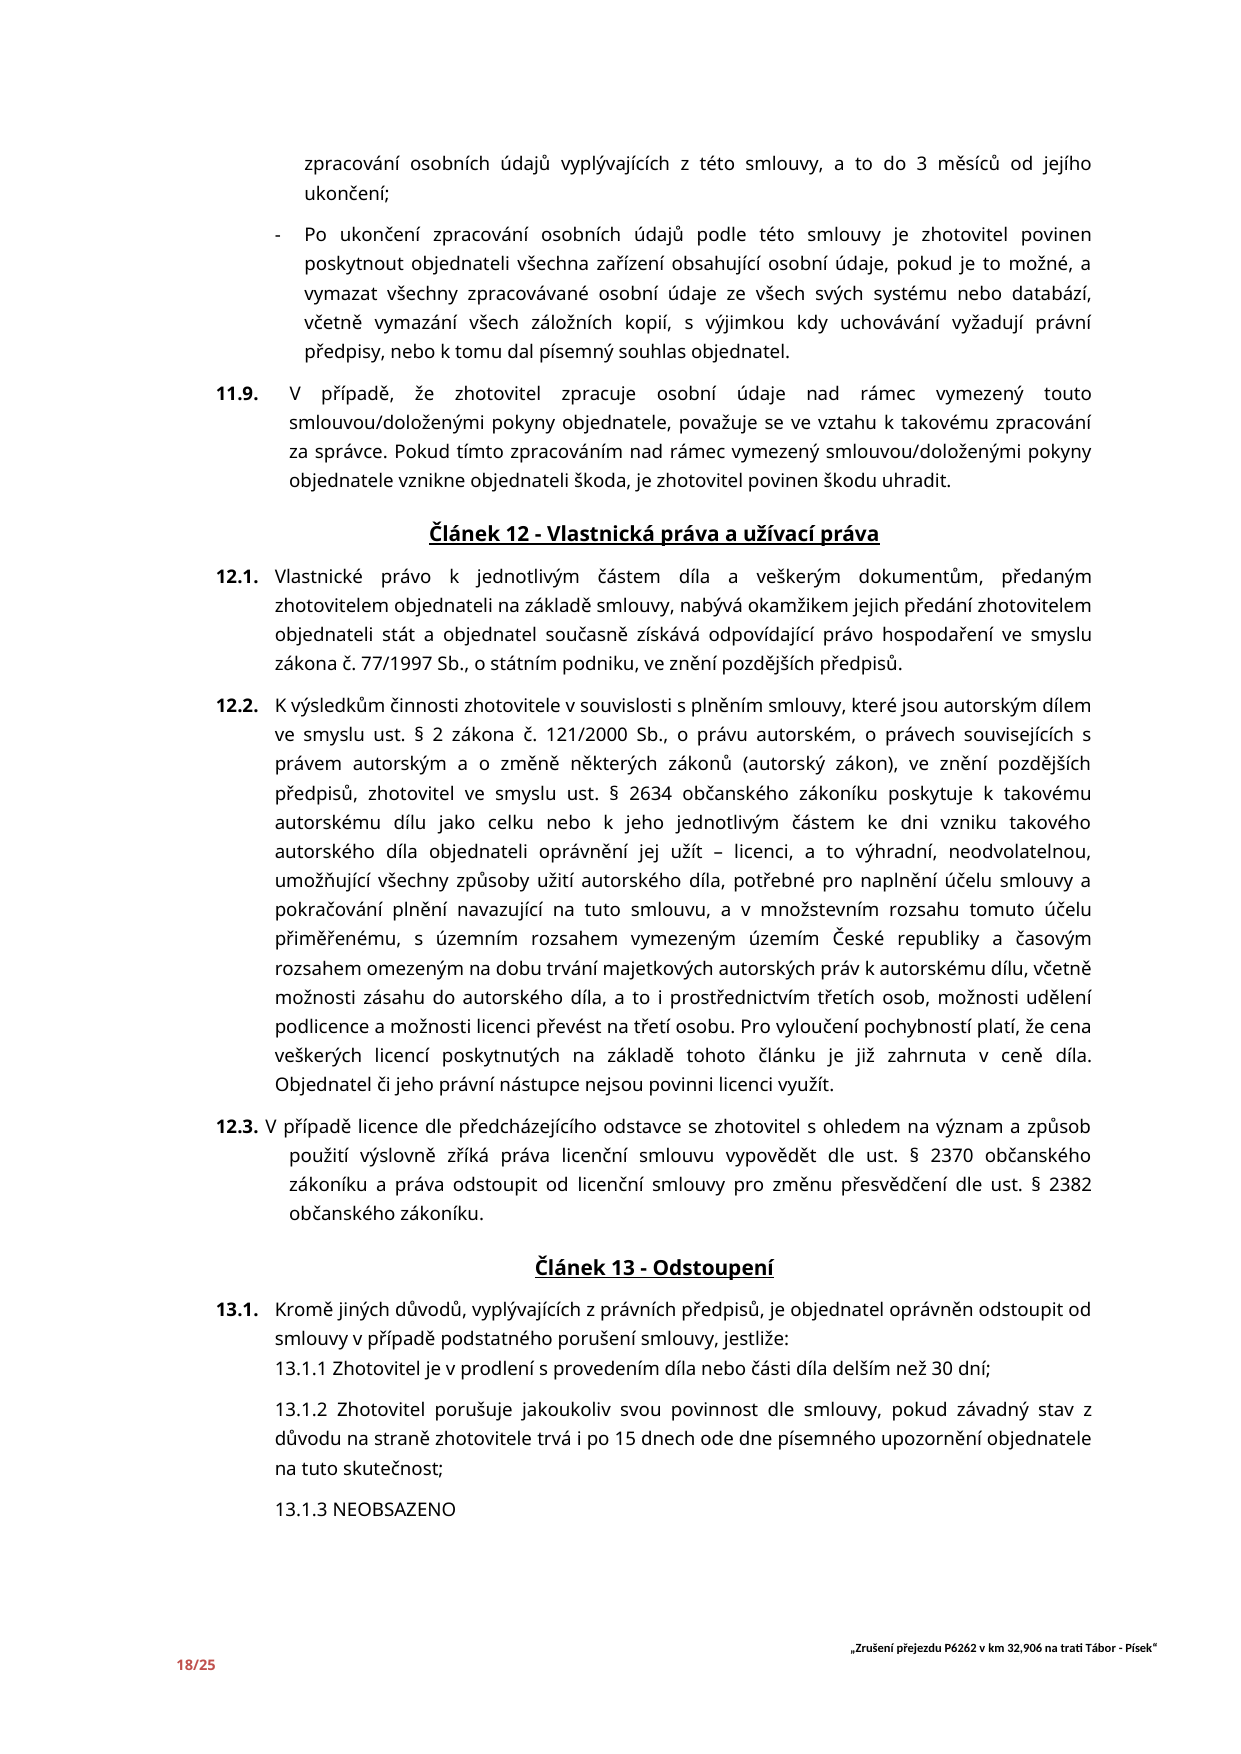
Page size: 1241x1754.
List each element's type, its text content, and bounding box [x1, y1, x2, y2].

text - Po ukončení zpracování osobních údajů podle této smlouvy je zhotovitel povinen poskytnout objednateli všechna zařízení obsahující osobní údaje, pokud je to možné, a vymazat všechny zpracovávané osobní údaje ze všech svých systému nebo databází, včetně vymazání všech záložních kopií, s výjimkou kdy uchovávání vyžadují právní předpisy, nebo k tomu dal písemný souhlas objednatel. [274, 218, 1093, 364]
text 11.9. V případě, že zhotovitel zpracuje osobní údaje nad rámec vymezený touto smlouvou/doloženými pokyny objednatele, považuje se ve vztahu k takovému zpracování za správce. Pokud tímto zpracováním nad rámec vymezený smlouvou/doloženými pokyny objednatele vznikne objednateli škoda, je zhotovitel povinen škodu uhradit. [216, 377, 1093, 493]
text 12.2. K výsledkům činnosti zhotovitele v souvislosti s plněním smlouvy, které jsou autorským dílem ve smyslu ust. § 2 zákona č. 121/2000 Sb., o právu autorském, o právech souvisejících s právem autorským a o změně některých zákonů (autorský zákon), ve znění pozdějších předpisů, zhotovitel ve smyslu ust. § 2634 občanského zákoníku poskytuje k takovému autorskému dílu jako celku nebo k jeho jednotlivým částem ke dni vzniku takového autorského díla objednateli oprávnění jej užít – licenci, a to výhradní, neodvolatelnou, umožňující všechny způsoby užití autorského díla, potřebné pro naplnění účelu smlouvy a pokračování plnění navazující na tuto smlouvu, a v množstevním rozsahu tomuto účelu přiměřenému, s územním rozsahem vymezeným územím České republiky a časovým rozsahem omezeným na dobu trvání majetkových autorských práv k autorskému dílu, včetně možnosti zásahu do autorského díla, a to i prostřednictvím třetích osob, možnosti udělení podlicence a možnosti licenci převést na třetí osobu. Pro vyloučení pochybností platí, že cena veškerých licencí poskytnutých na základě tohoto článku je již zahrnuta v ceně díla. Objednatel či jeho právní nástupce nejsou povinni licenci využít. [216, 689, 1093, 1097]
text 13.1. Kromě jiných důvodů, vyplývajících z právních předpisů, je objednatel oprávněn odstoupit od smlouvy v případě podstatného porušení smlouvy, jestliže: [216, 1293, 1093, 1352]
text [274, 147, 1093, 206]
subtitle Článek 12 - Vlastnická práva a užívací práva [216, 518, 1093, 547]
text 13.1.1 Zhotovitel je v prodlení s provedením díla nebo části díla delším než 30 dní; [274, 1352, 1093, 1381]
text 12.1. Vlastnické právo k jednotlivým částem díla a veškerým dokumentům, předaným zhotovitelem objednateli na základě smlouvy, nabývá okamžikem jejich předání zhotovitelem objednateli stát a objednatel současně získává odpovídající právo hospodaření ve smyslu zákona č. 77/1997 Sb., o státním podniku, ve znění pozdějších předpisů. [216, 560, 1093, 677]
text 13.1.3 NEOBSAZENO [274, 1493, 1093, 1522]
subtitle Článek 13 - Odstoupení [216, 1252, 1093, 1281]
text 12.3. V případě licence dle předcházejícího odstavce se zhotovitel s ohledem na význam a způsob použití výslovně zříká práva licenční smlouvu vypovědět dle ust. § 2370 občanského zákoníku a práva odstoupit od licenční smlouvy pro změnu přesvědčení dle ust. § 2382 občanského zákoníku. [216, 1110, 1093, 1227]
text 13.1.2 Zhotovitel porušuje jakoukoliv svou povinnost dle smlouvy, pokud závadný stav z důvodu na straně zhotovitele trvá i po 15 dnech ode dne písemného upozornění objednatele na tuto skutečnost; [274, 1393, 1093, 1481]
